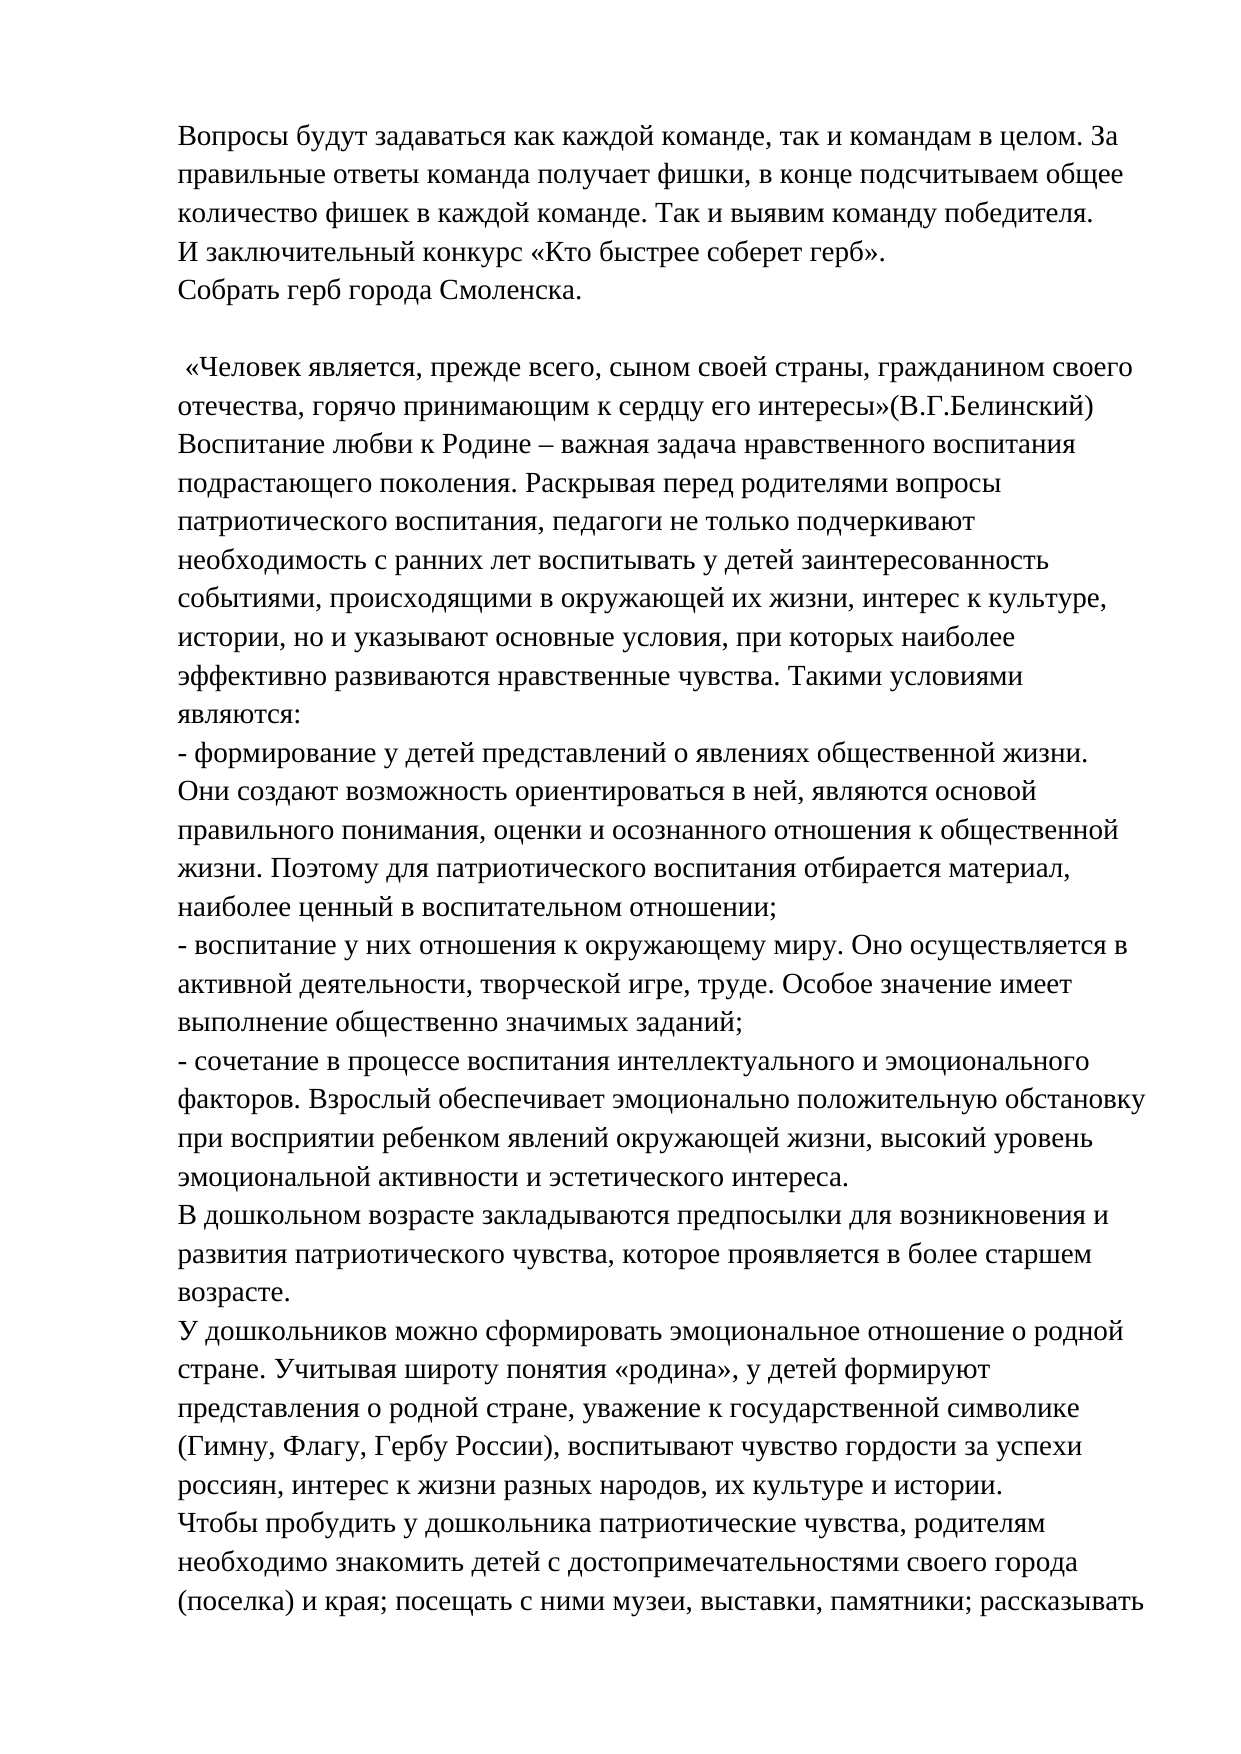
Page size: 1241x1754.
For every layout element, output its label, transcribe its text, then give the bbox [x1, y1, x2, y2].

text развития патриотического чувства, которое проявляется в более старшем [177, 1236, 1152, 1269]
text У дошкольников можно сформировать эмоциональное отношение о родной [177, 1313, 1152, 1346]
text эмоциональной активности и эстетического интереса. [177, 1159, 1152, 1192]
text возрасте. [177, 1274, 1152, 1308]
text необходимость с ранних лет воспитывать у детей заинтересованность [177, 542, 1152, 576]
text событиями, происходящими в окружающей их жизни, интерес к культуре, [177, 581, 1152, 614]
text стране. Учитывая широту понятия «родина», у детей формируют [177, 1351, 1152, 1385]
text при восприятии ребенком явлений окружающей жизни, высокий уровень [177, 1120, 1152, 1154]
text В дошкольном возрасте закладываются предпосылки для возникновения и [177, 1197, 1152, 1231]
text факторов. Взрослый обеспечивает эмоционально положительную обстановку [177, 1082, 1152, 1115]
text россиян, интерес к жизни разных народов, их культуре и истории. [177, 1467, 1152, 1501]
text Воспитание любви к Родине – важная задача нравственного воспитания [177, 426, 1152, 460]
text необходимо знакомить детей с достопримечательностями своего города [177, 1544, 1152, 1578]
text эффективно развиваются нравственные чувства. Такими условиями [177, 658, 1152, 691]
text количество фишек в каждой команде. Так и выявим команду победителя. [177, 195, 1152, 229]
text - воспитание у них отношения к окружающему миру. Оно осуществляется в [177, 927, 1152, 961]
text подрастающего поколения. Раскрывая перед родителями вопросы [177, 465, 1152, 498]
text представления о родной стране, уважение к государственной символике [177, 1390, 1152, 1423]
text жизни. Поэтому для патриотического воспитания отбирается материал, [177, 850, 1152, 884]
text правильного понимания, оценки и осознанного отношения к общественной [177, 812, 1152, 845]
text выполнение общественно значимых заданий; [177, 1004, 1152, 1038]
text Собрать герб города Смоленска. [177, 272, 1152, 306]
text истории, но и указывают основные условия, при которых наиболее [177, 619, 1152, 653]
text «Человек является, прежде всего, сыном своей страны, гражданином своего [177, 349, 1152, 383]
text отечества, горячо принимающим к сердцу его интересы»(В.Г.Белинский) [177, 388, 1152, 421]
text наиболее ценный в воспитательном отношении; [177, 889, 1152, 922]
text (поселка) и края; посещать с ними музеи, выставки, памятники; рассказывать [177, 1583, 1152, 1616]
text Они создают возможность ориентироваться в ней, являются основой [177, 773, 1152, 807]
text (Гимну, Флагу, Гербу России), воспитывают чувство гордости за успехи [177, 1428, 1152, 1462]
text являются: [177, 696, 1152, 730]
text Чтобы пробудить у дошкольника патриотические чувства, родителям [177, 1506, 1152, 1539]
text - формирование у детей представлений о явлениях общественной жизни. [177, 735, 1152, 768]
text активной деятельности, творческой игре, труде. Особое значение имеет [177, 966, 1152, 999]
text И заключительный конкурс «Кто быстрее соберет герб». [177, 234, 1152, 267]
text - сочетание в процессе воспитания интеллектуального и эмоционального [177, 1043, 1152, 1077]
text Вопросы будут задаваться как каждой команде, так и командам в целом. За [177, 118, 1152, 152]
text патриотического воспитания, педагоги не только подчеркивают [177, 503, 1152, 537]
text правильные ответы команда получает фишки, в конце подсчитываем общее [177, 157, 1152, 190]
